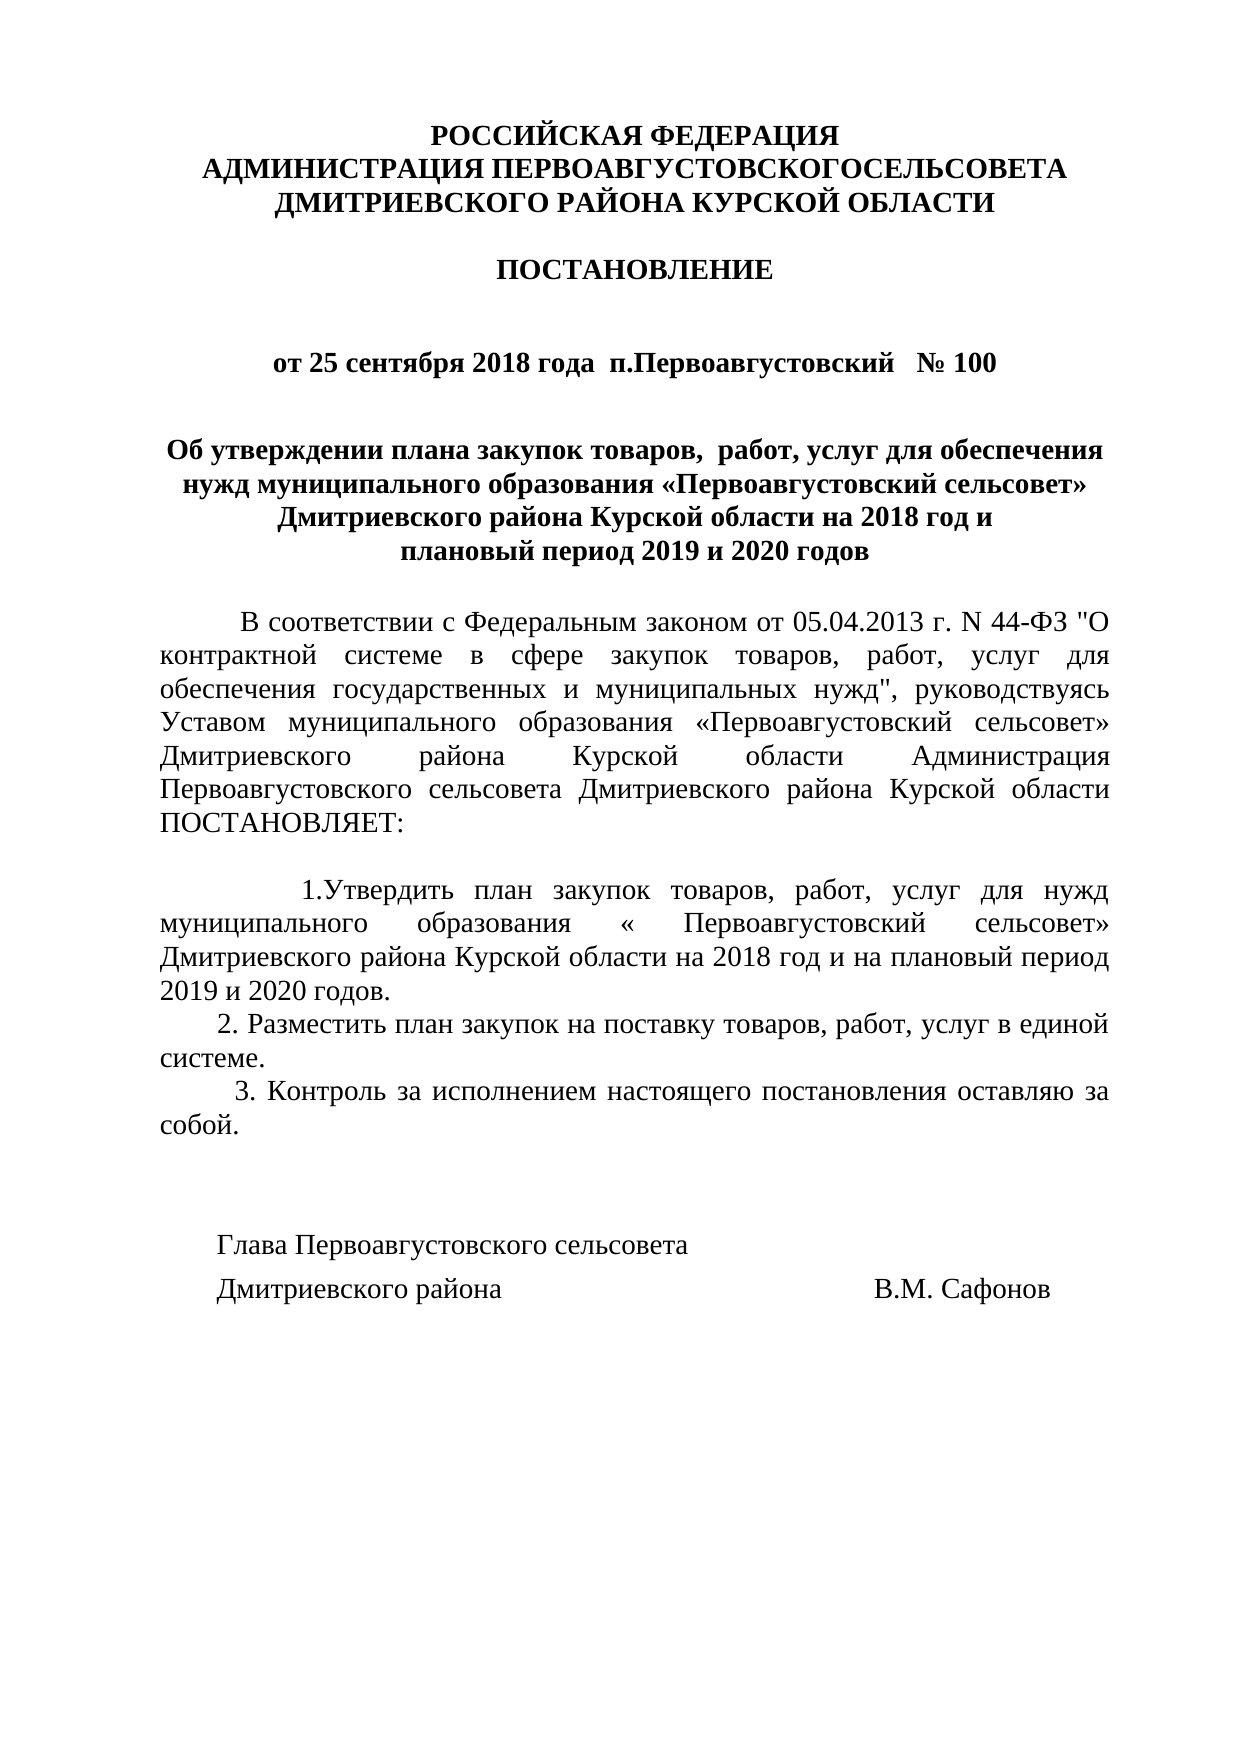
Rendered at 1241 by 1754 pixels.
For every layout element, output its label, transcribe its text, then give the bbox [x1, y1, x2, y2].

text Глава Первоавгустовского сельсовета [159, 1227, 1110, 1261]
text ПОСТАНОВЛЕНИЕ [159, 252, 1110, 286]
text от 25 сентября 2018 года п.Первоавгустовский № 100 [159, 345, 1110, 379]
text АДМИНИСТРАЦИЯ ПЕРВОАВГУСТОВСКОГОСЕЛЬСОВЕТА ДМИТРИЕВСКОГО РАЙОНА КУРСКОЙ ОБЛАСТИ [159, 152, 1110, 219]
text Дмитриевского района В.М. Сафонов [159, 1271, 1110, 1304]
text Дмитриевского района Курской области на 2018 год и [159, 499, 1110, 533]
text 1.Утвердить план закупок товаров, работ, услуг для нужд муниципального образования « Первоавгустовский сельсовет» Дмитриевского района Курской области на 2018 год и на плановый период 2019 и 2020 годов. [159, 872, 1110, 1006]
text плановый период 2019 и 2020 годов [159, 533, 1110, 566]
text Об утверждении плана закупок товаров, работ, услуг для обеспечения [159, 432, 1110, 466]
text 3. Контроль за исполнением настоящего постановления оставляю за собой. [159, 1073, 1110, 1140]
text В соответствии с Федеральным законом от 05.04.2013 г. N 44-ФЗ "О контрактной системе в сфере закупок товаров, работ, услуг для обеспечения государственных и муниципальных нужд", руководствуясь Уставом муниципального образования «Первоавгустовский сельсовет» Дмитриевского района Курской области Администрация Первоавгустовского сельсовета Дмитриевского района Курской области ПОСТАНОВЛЯЕТ: [159, 604, 1110, 838]
text 2. Разместить план закупок на поставку товаров, работ, услуг в единой системе. [159, 1006, 1110, 1073]
text РОССИЙСКАЯ ФЕДЕРАЦИЯ [159, 118, 1110, 152]
text нужд муниципального образования «Первоавгустовский сельсовет» [159, 466, 1110, 499]
